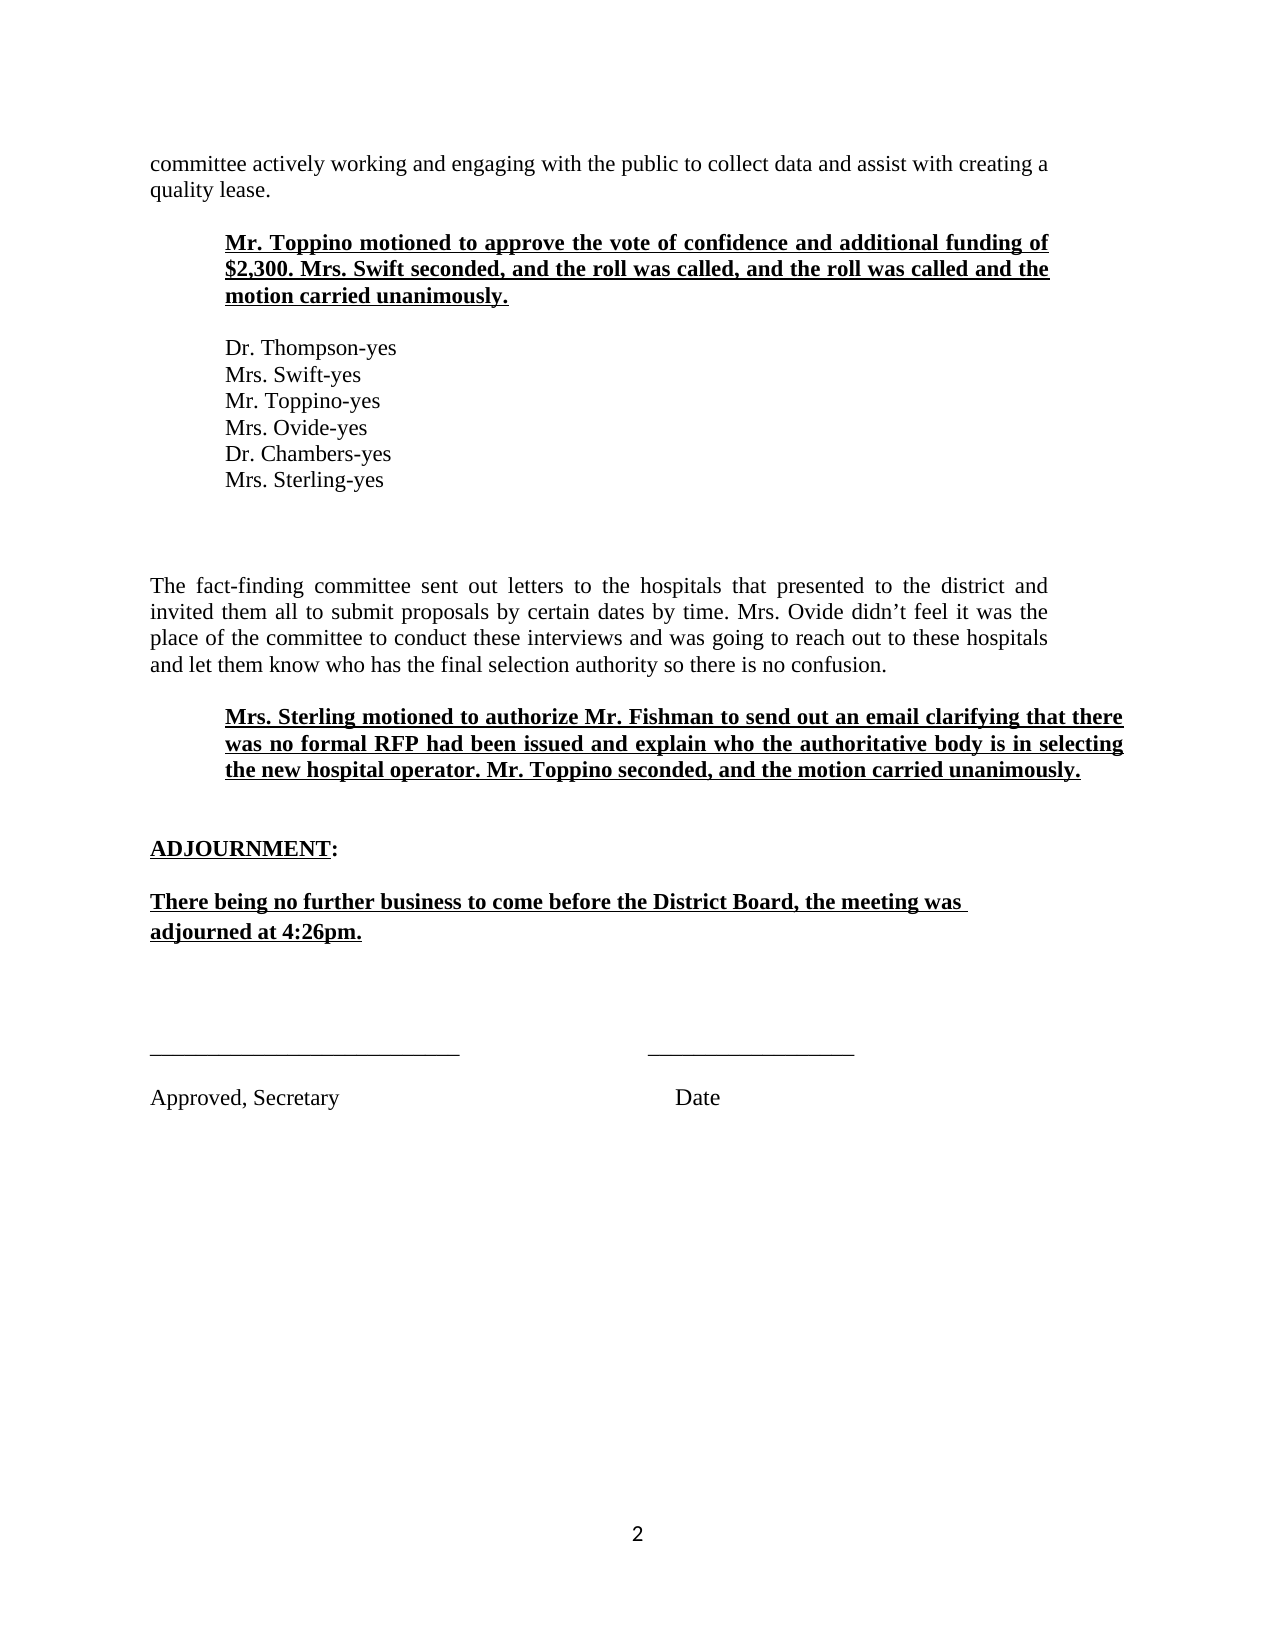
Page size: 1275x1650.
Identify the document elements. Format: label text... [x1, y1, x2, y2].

text Mr. Toppino motioned to approve the vote of confidence and additional funding of $2,300. Mrs. Swift seconded, and the roll was called, and the roll was called and the motion carried unanimously. [225, 229, 1050, 278]
text The fact-finding committee sent out letters to the hospitals that presented to the district and invited them all to submit proposals by certain dates by time. Mrs. Ovide didn’t feel it was the place of the committee to conduct these interviews and was going to reach out to these hospitals and let them know who has the final selection authority so there is no confusion. [150, 572, 1050, 677]
text Mr. Toppino motioned to approve the vote of confidence and additional funding of $2,300. Mrs. Swift seconded, and the roll was called, and the roll was called and the motion carried unanimously. [225, 280, 1050, 308]
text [150, 150, 1050, 203]
text Mrs. Sterling motioned to authorize Mr. Fishman to send out an email clarifying that there was no formal RFP had been issued and explain who the authoritative body is in selecting the new hospital operator. Mr. Toppino seconded, and the motion carried unanimously. [225, 703, 1125, 782]
text ADJOURNMENT: [150, 835, 1050, 862]
text ___________________________ __________________ [150, 1032, 1050, 1058]
text There being no further business to come before the District Board, the meeting was adjourned at 4:26pm. [150, 888, 1050, 977]
text Mrs. Sterling-yes [150, 466, 1050, 493]
text Dr. Thompson-yes [150, 334, 1050, 361]
text Dr. Chambers-yes [150, 440, 1050, 466]
text Mrs. Ovide-yes [150, 413, 1050, 440]
text Mr. Toppino-yes [225, 387, 1050, 413]
text Approved, Secretary Date [150, 1083, 1050, 1111]
text Mrs. Swift-yes [150, 361, 1050, 387]
